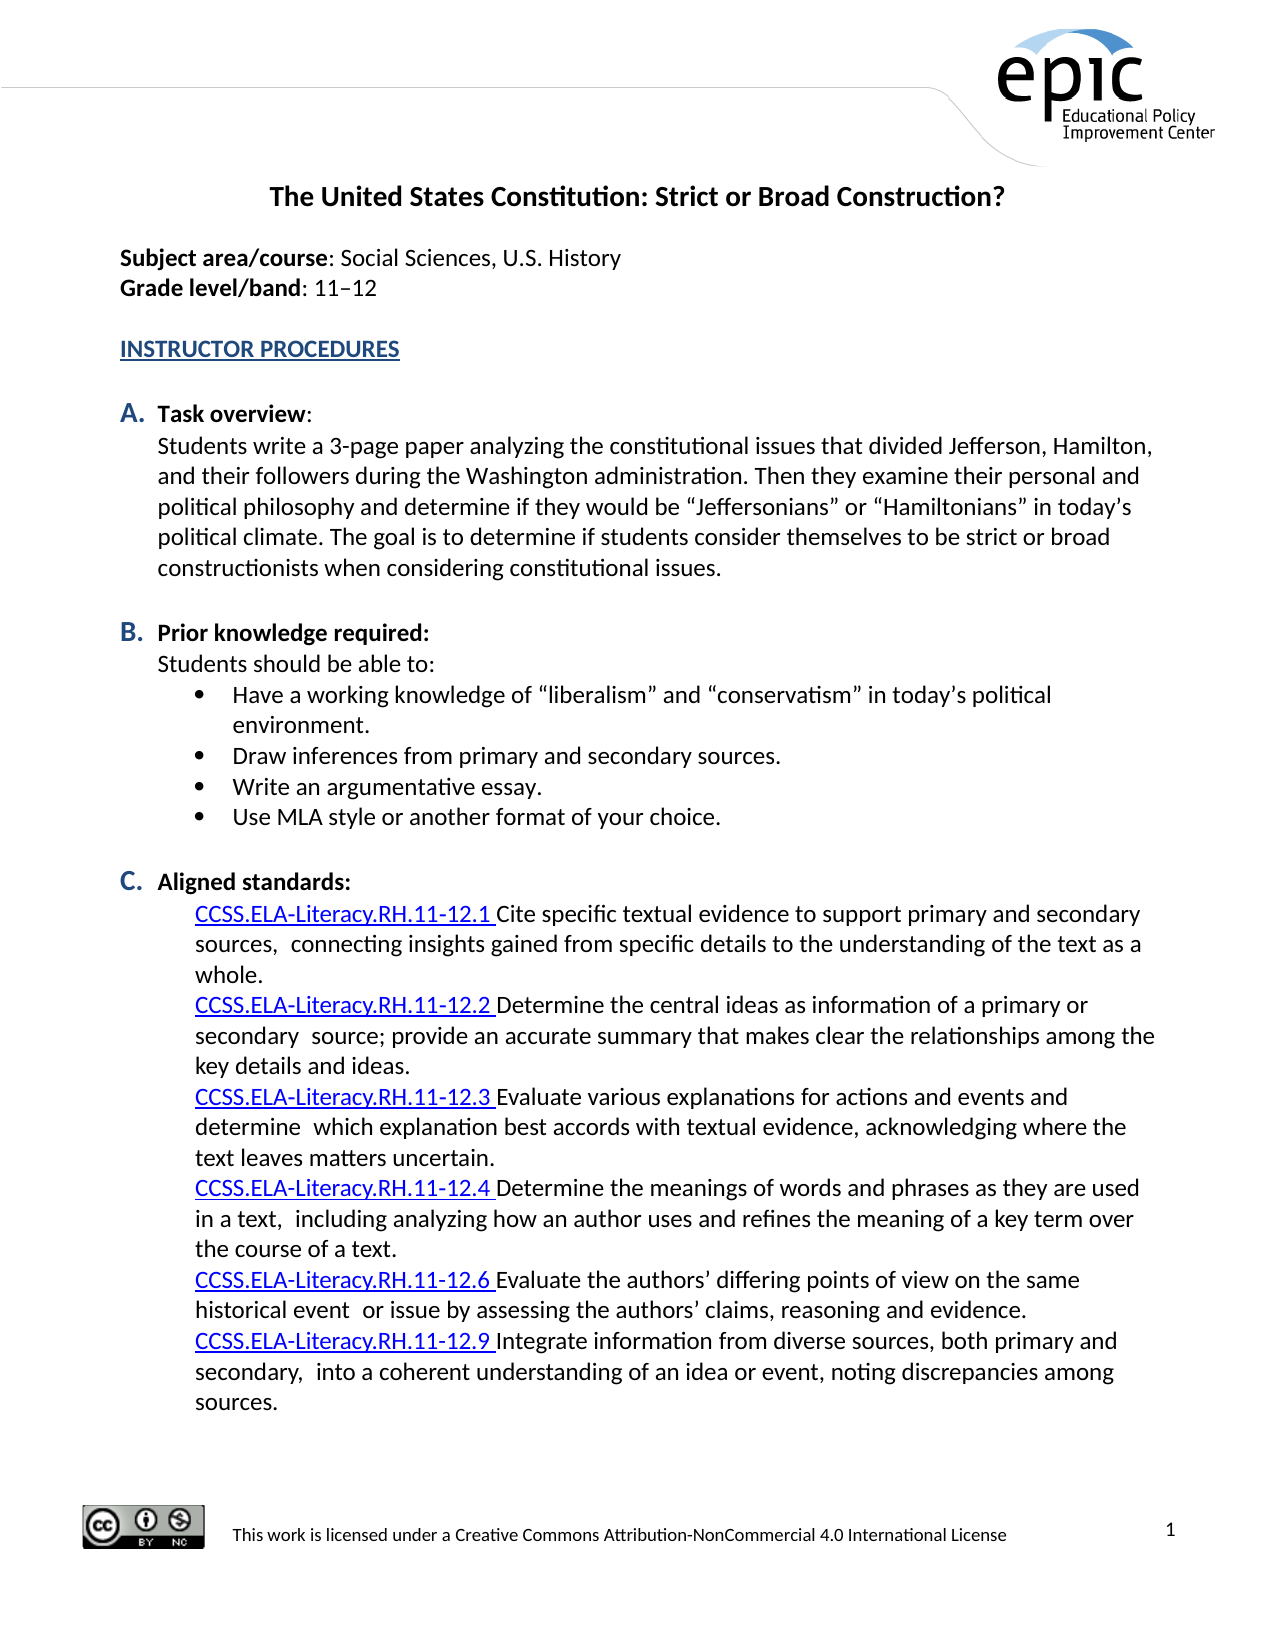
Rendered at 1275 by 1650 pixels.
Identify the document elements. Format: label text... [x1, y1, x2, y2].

text Grade level/band: 11–12 [120, 272, 1155, 303]
list Use MLA style or another format of your choice. [195, 801, 1155, 832]
list Prior knowledge required: [120, 613, 1155, 649]
list CCSS.ELA-Literacy.RH.11‐12.4 Determine the meanings of words and phrases as they are used in a text, including analyzing how an author uses and refines the meaning of a key term over the course of a text. [195, 1173, 1155, 1264]
picture [0, 28, 1271, 166]
text Students should be able to: [157, 649, 1155, 679]
text CCSS.ELA‐Literacy.RH.11‐12.1 Cite specific textual evidence to support primary and secondary sources, connecting insights gained from specific details to the understanding of the text as a whole. [195, 898, 1155, 989]
text CCSS.ELA-Literacy.RH.11-12.6 Evaluate the authors’ differing points of view on the same historical event or issue by assessing the authors’ claims, reasoning and evidence. [195, 1264, 1155, 1325]
text CCSS.ELA-Literacy.RH.11-12.9 Integrate information from diverse sources, both primary and secondary, into a coherent understanding of an idea or event, noting discrepancies among sources. [195, 1325, 1155, 1417]
text CCSS.ELA‐Literacy.RH.11‐12.2 Determine the central ideas as information of a primary or secondary source; provide an accurate summary that makes clear the relationships among the key details and ideas. [195, 989, 1155, 1081]
text Subject area/course: Social Sciences, U.S. History [120, 242, 1155, 272]
text Students write a 3-page paper analyzing the constitutional issues that divided Jefferson, Hamilton, and their followers during the Washington administration. Then they examine their personal and political philosophy and determine if they would be “Jeffersonians” or “Hamiltonians” in today’s political climate. The goal is to determine if students consider themselves to be strict or broad constructionists when considering constitutional issues. [157, 430, 1155, 582]
list Write an argumentative essay. [195, 771, 1155, 801]
text CCSS.ELA‐Literacy.RH.11‐12.3 Evaluate various explanations for actions and events and determine which explanation best accords with textual evidence, acknowledging where the text leaves matters uncertain. [195, 1081, 1155, 1173]
list Task overview: [120, 394, 1155, 430]
list Draw inferences from primary and secondary sources. [195, 740, 1155, 771]
picture [82, 1505, 205, 1549]
text INSTRUCTOR PROCEDURES [120, 333, 1155, 364]
text The United States Constitution: Strict or Broad Construction? [120, 178, 1155, 214]
list Have a working knowledge of “liberalism” and “conservatism” in today’s political environment. [195, 679, 1155, 740]
list Aligned standards: [120, 862, 1155, 898]
